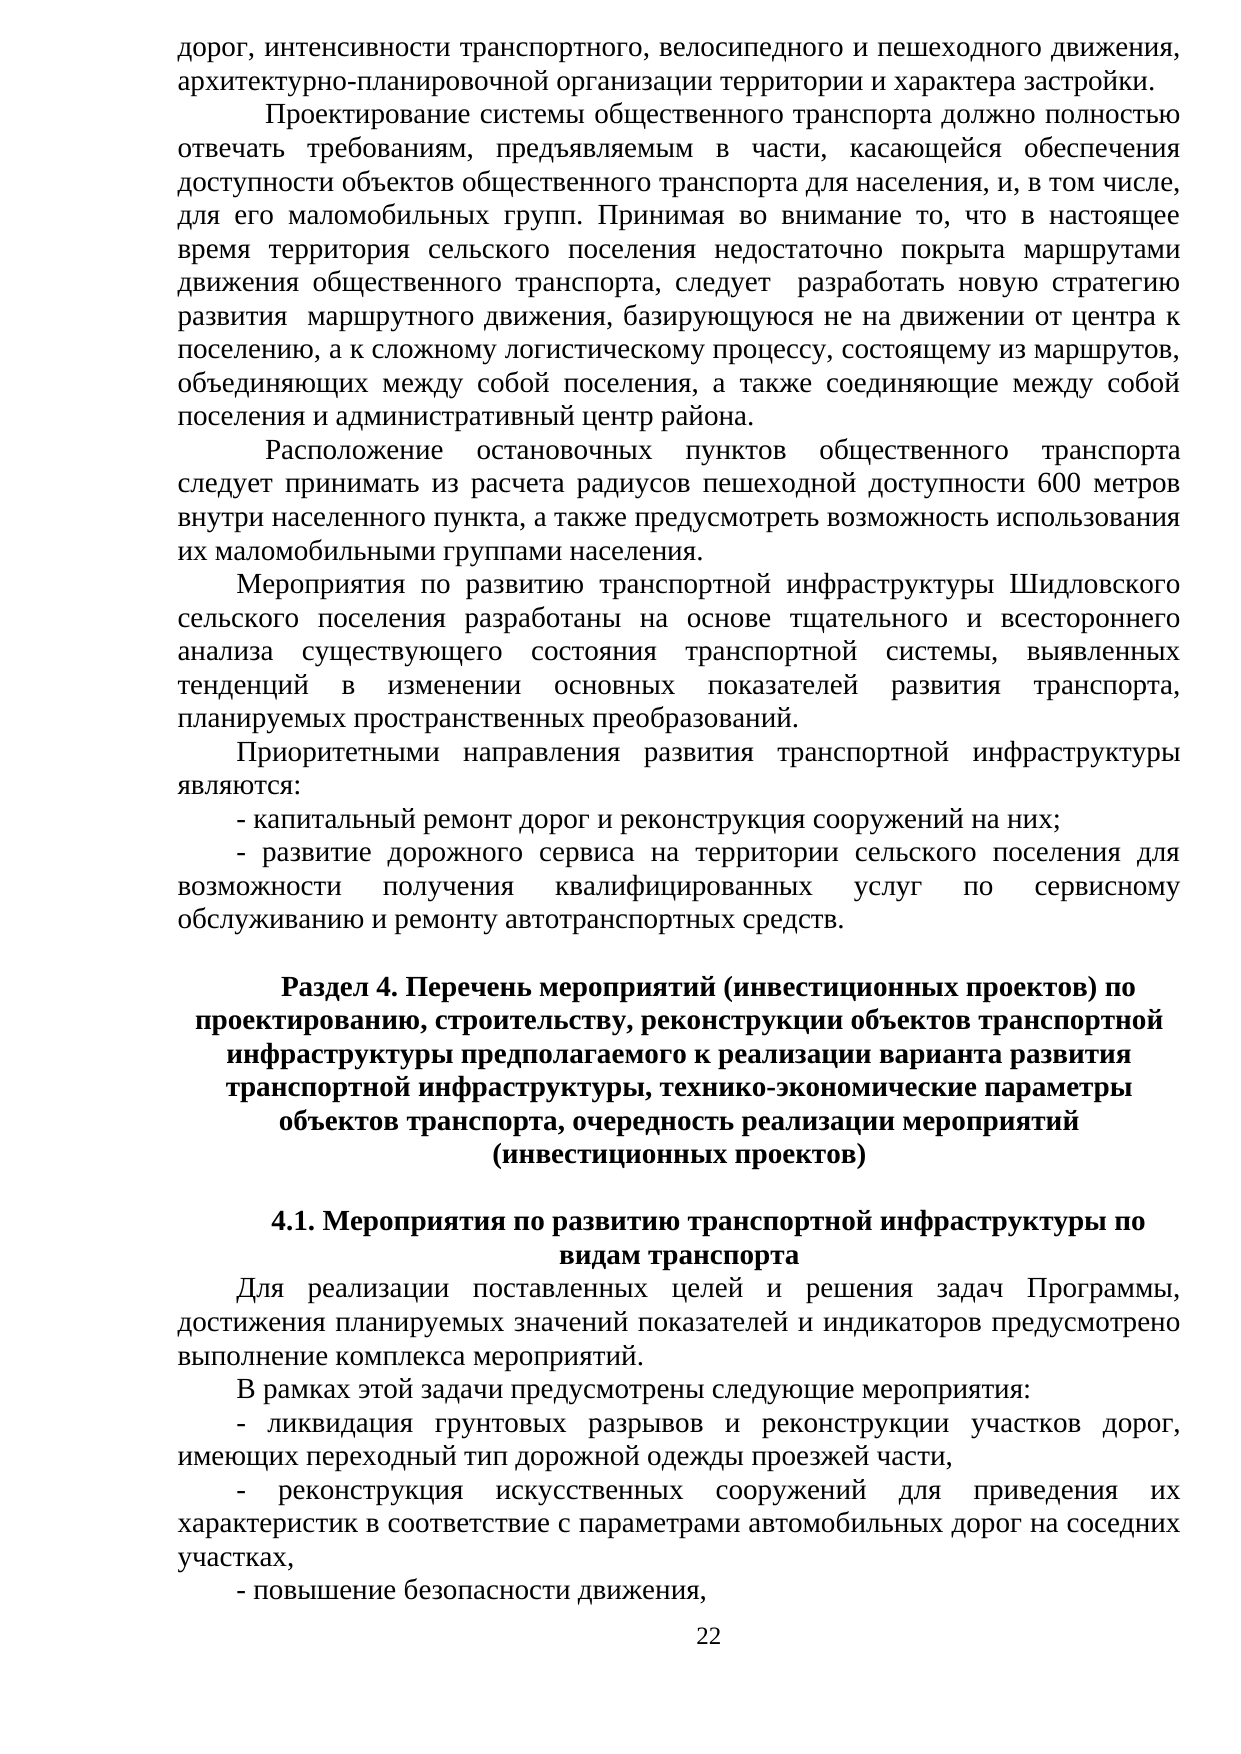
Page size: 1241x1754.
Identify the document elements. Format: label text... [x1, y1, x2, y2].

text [177, 29, 1181, 97]
text - реконструкция искусственных сооружений для приведения их характеристик в соответствие с параметрами автомобильных дорог на соседних участках, [177, 1472, 1181, 1572]
text Раздел 4. Перечень мероприятий (инвестиционных проектов) по проектированию, строительству, реконструкции объектов транспортной инфраструктуры предполагаемого к реализации варианта развития транспортной инфраструктуры, технико-экономические параметры объектов транспорта, очередность реализации мероприятий (инвестиционных проектов) [177, 969, 1181, 1170]
text Приоритетными направления развития транспортной инфраструктуры являются: [177, 734, 1181, 801]
text Для реализации поставленных целей и решения задач Программы, достижения планируемых значений показателей и индикаторов предусмотрено выполнение комплекса мероприятий. [177, 1271, 1181, 1371]
text Мероприятия по развитию транспортной инфраструктуры Шидловского сельского поселения разработаны на основе тщательного и всестороннего анализа существующего состояния транспортной системы, выявленных тенденций в изменении основных показателей развития транспорта, планируемых пространственных преобразований. [177, 566, 1181, 734]
text 4.1. Мероприятия по развитию транспортной инфраструктуры по видам транспорта [177, 1203, 1181, 1271]
text - капитальный ремонт дорог и реконструкция сооружений на них; [177, 801, 1181, 834]
text В рамках этой задачи предусмотрены следующие мероприятия: [177, 1371, 1181, 1405]
text - развитие дорожного сервиса на территории сельского поселения для возможности получения квалифицированных услуг по сервисному обслуживанию и ремонту автотранспортных средств. [177, 834, 1181, 935]
text - ликвидация грунтовых разрывов и реконструкции участков дорог, имеющих переходный тип дорожной одежды проезжей части, [177, 1405, 1181, 1472]
text - повышение безопасности движения, [177, 1572, 1181, 1606]
text Проектирование системы общественного транспорта должно полностью отвечать требованиям, предъявляемым в части, касающейся обеспечения доступности объектов общественного транспорта для населения, и, в том числе, для его маломобильных групп. Принимая во внимание то, что в настоящее время территория сельского поселения недостаточно покрыта маршрутами движения общественного транспорта, следует разработать новую стратегию развития маршрутного движения, базирующуюся не на движении от центра к поселению, а к сложному логистическому процессу, состоящему из маршрутов, объединяющих между собой поселения, а также соединяющие между собой поселения и административный центр района. [177, 97, 1181, 432]
text Расположение остановочных пунктов общественного транспорта следует принимать из расчета радиусов пешеходной доступности 600 метров внутри населенного пункта, а также предусмотреть возможность использования их маломобильными группами населения. [177, 432, 1181, 566]
